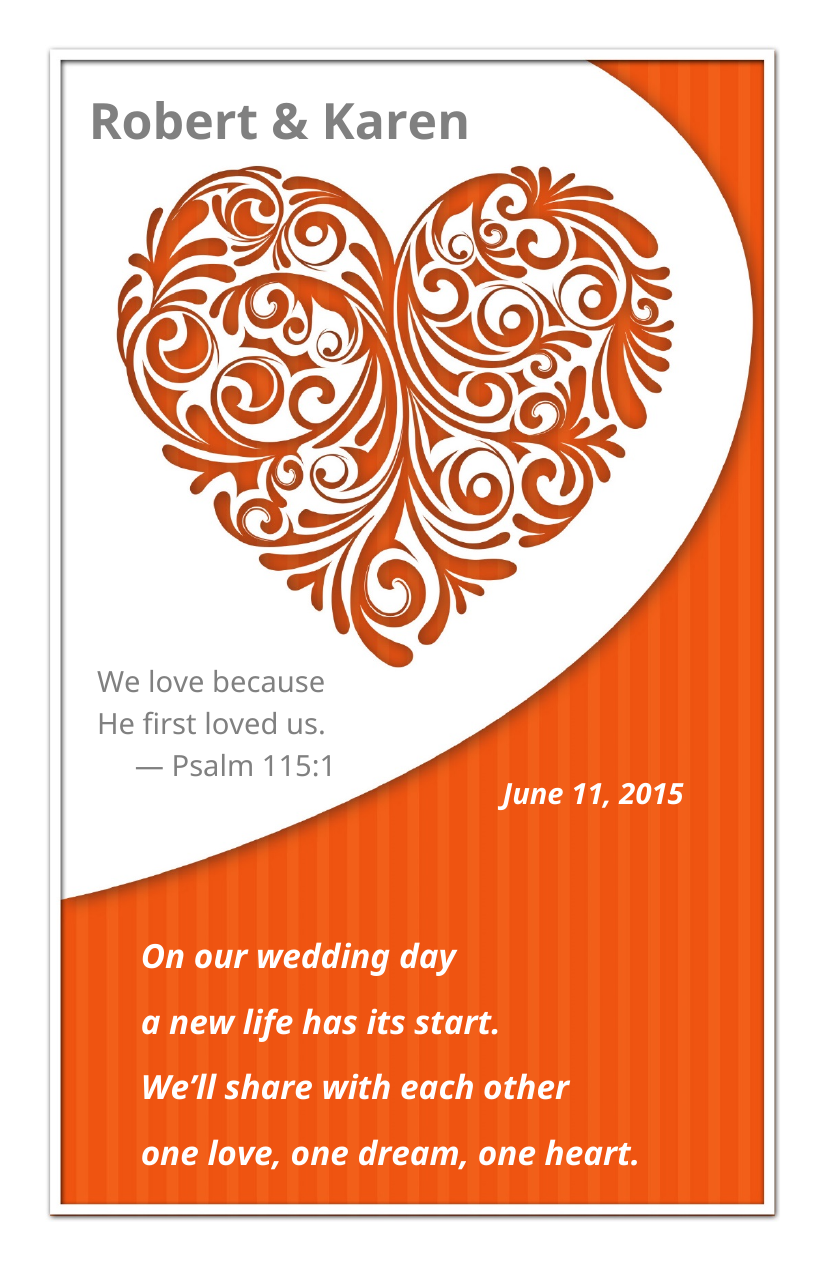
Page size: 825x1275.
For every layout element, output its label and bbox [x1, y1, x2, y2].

picture [45, 45, 781, 1222]
